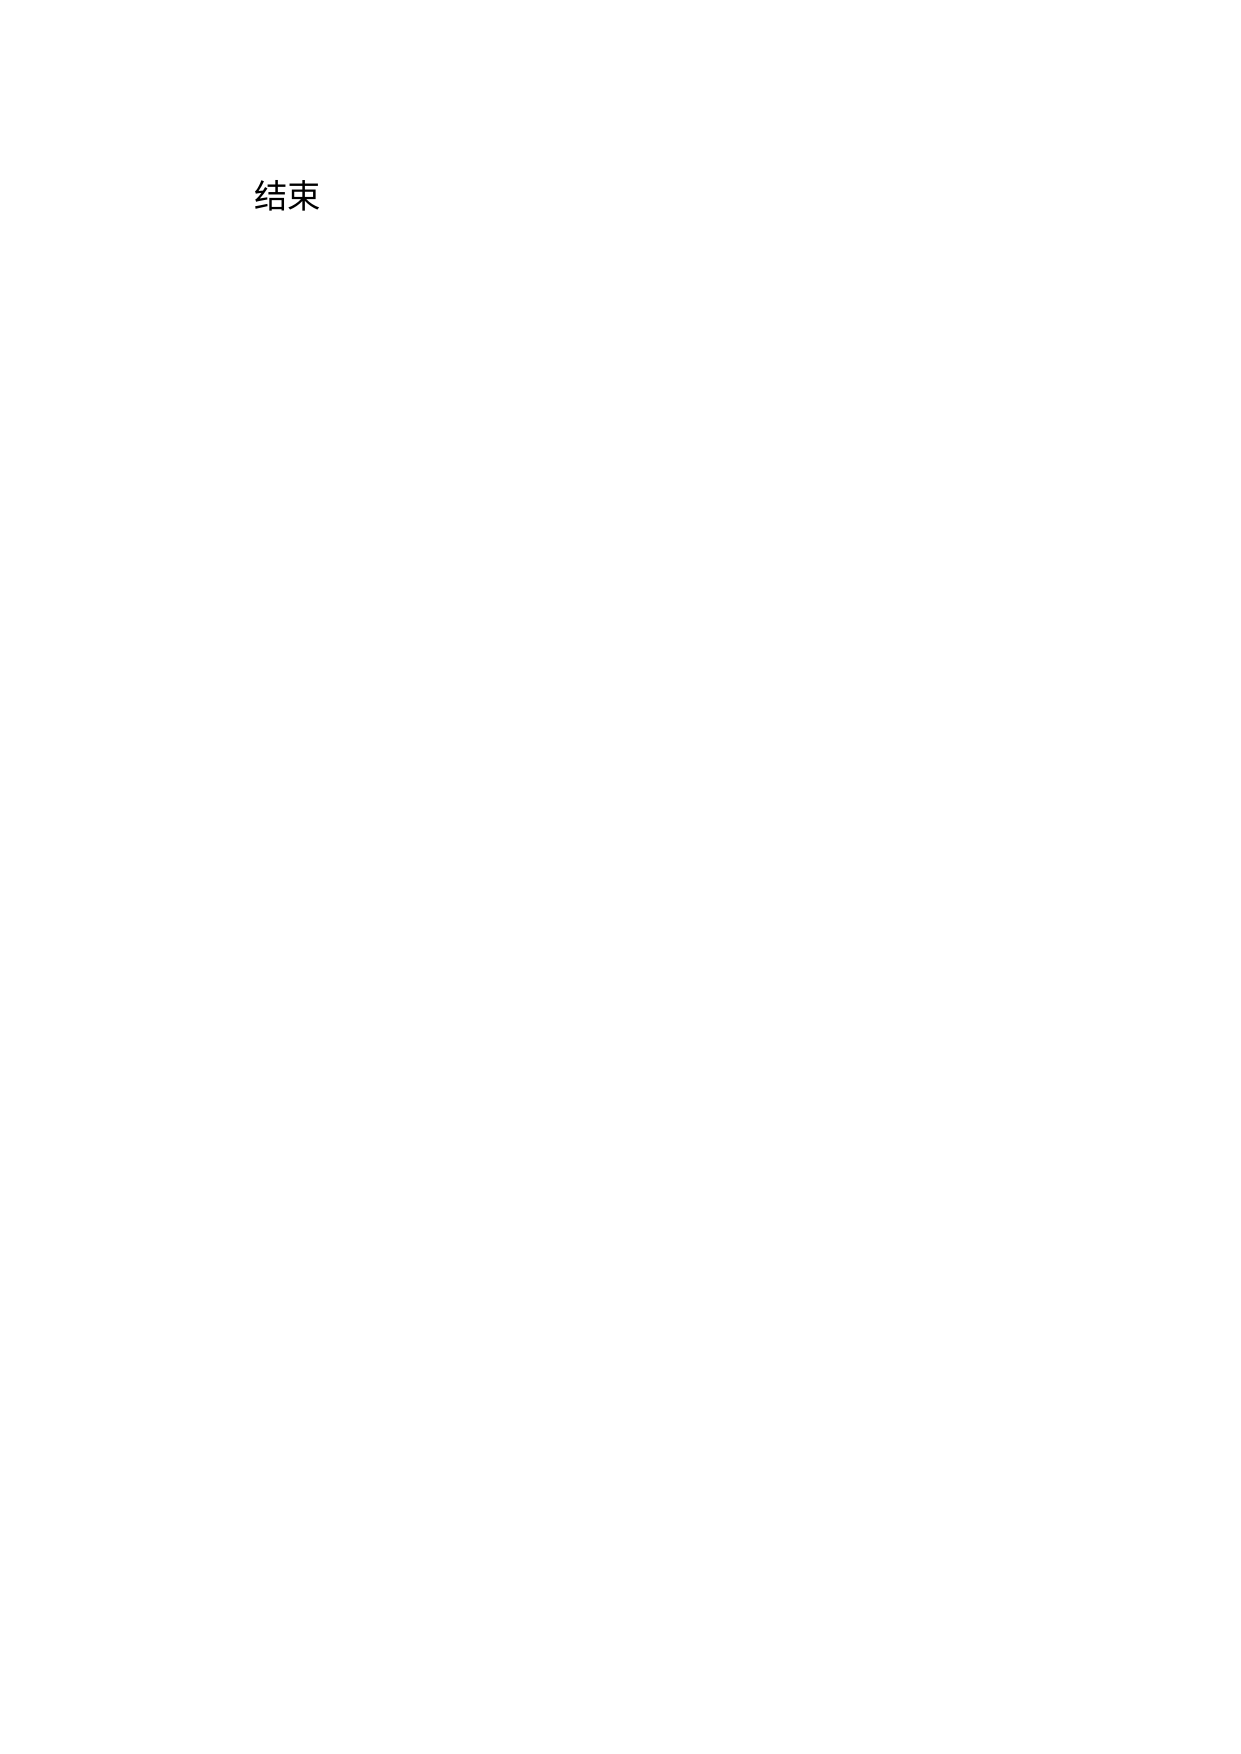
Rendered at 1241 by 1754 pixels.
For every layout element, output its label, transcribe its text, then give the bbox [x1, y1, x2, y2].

text 结束 [187, 162, 1106, 227]
